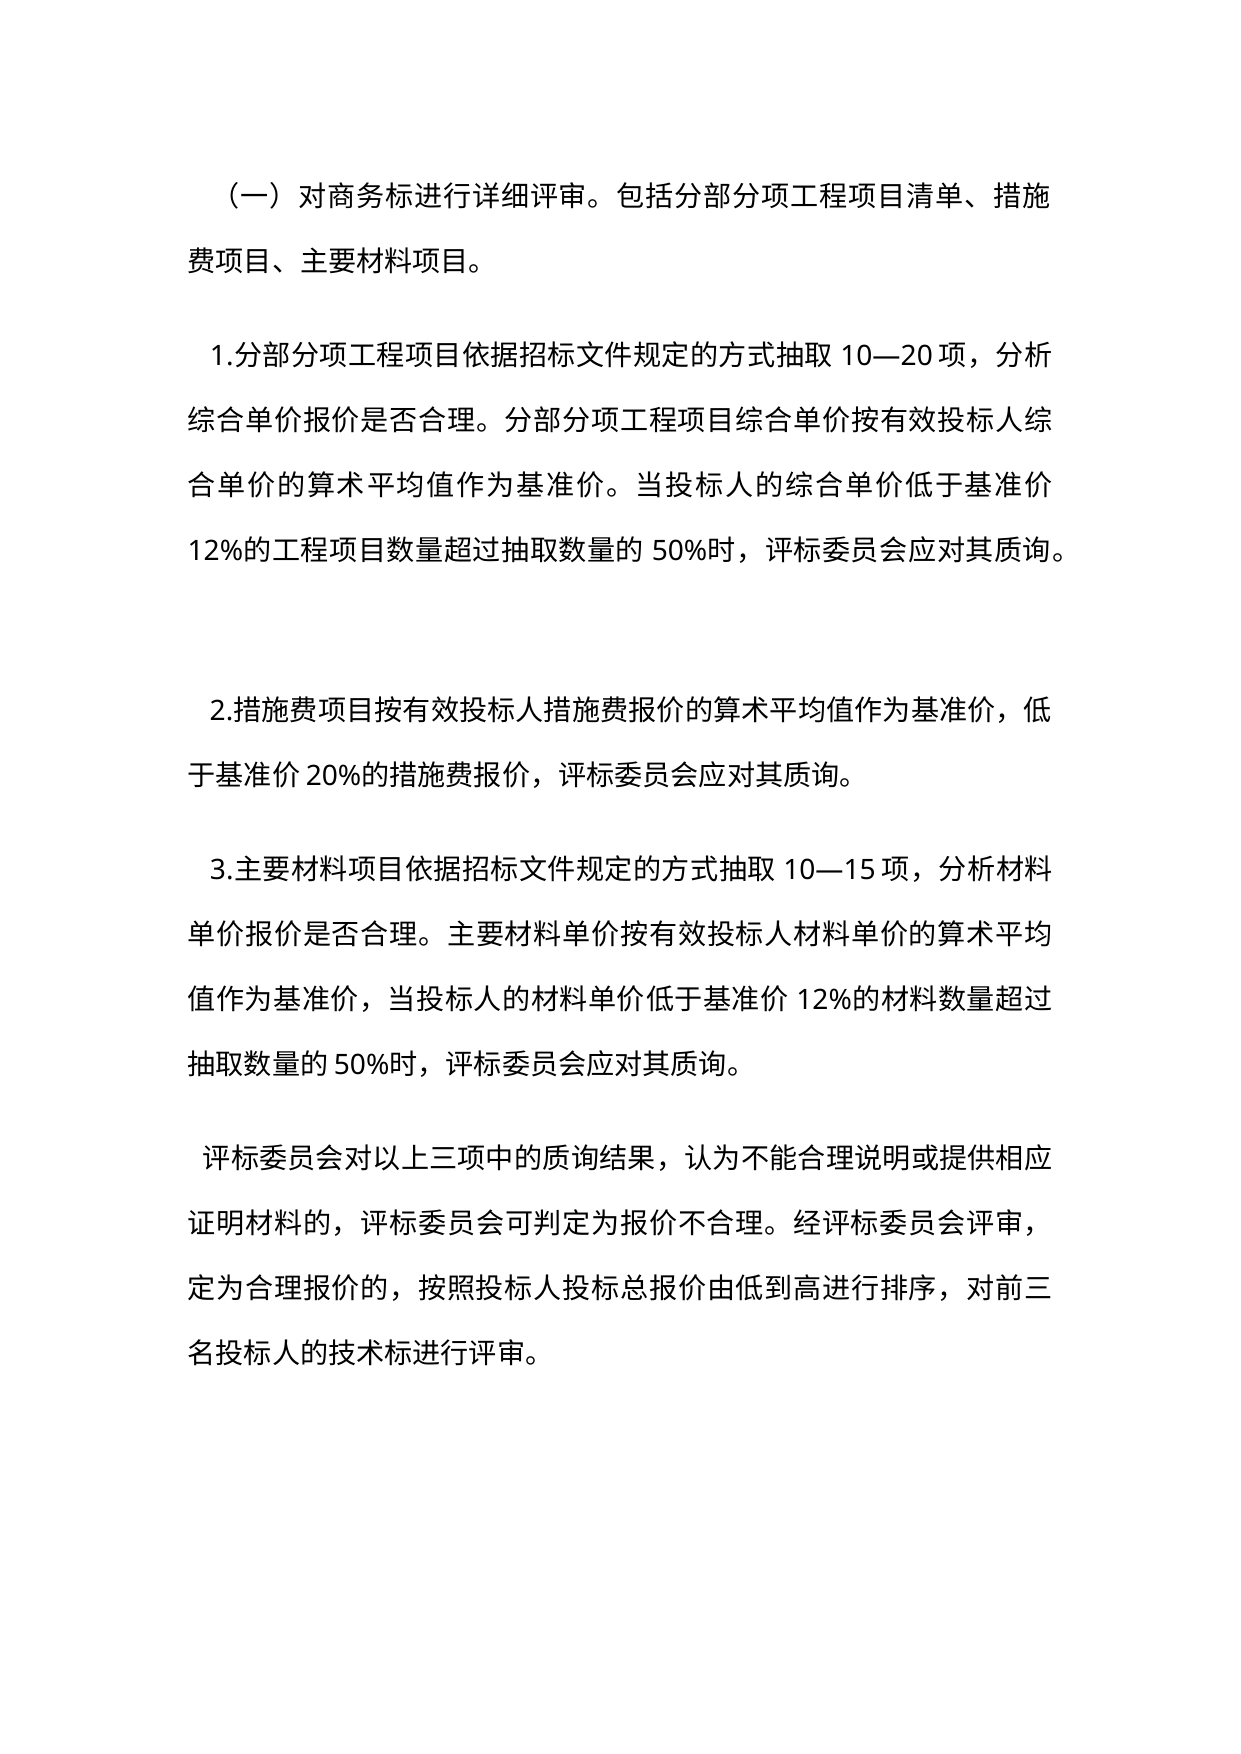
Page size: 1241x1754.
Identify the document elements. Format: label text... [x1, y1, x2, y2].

text 1.分部分项工程项目依据招标文件规定的方式抽取10—20项，分析综合单价报价是否合理。分部分项工程项目综合单价按有效投标人综合单价的算术平均值作为基准价。当投标人的综合单价低于基准价12%的工程项目数量超过抽取数量的50%时，评标委员会应对其质询。 [187, 321, 1053, 646]
text 评标委员会对以上三项中的质询结果，认为不能合理说明或提供相应证明材料的，评标委员会可判定为报价不合理。经评标委员会评审，定为合理报价的，按照投标人投标总报价由低到高进行排序，对前三名投标人的技术标进行评审。 [187, 1124, 1053, 1384]
text 3.主要材料项目依据招标文件规定的方式抽取10—15项，分析材料单价报价是否合理。主要材料单价按有效投标人材料单价的算术平均值作为基准价，当投标人的材料单价低于基准价12%的材料数量超过抽取数量的50%时，评标委员会应对其质询。 [187, 834, 1053, 1094]
text （一）对商务标进行详细评审。包括分部分项工程项目清单、措施费项目、主要材料项目。 [187, 162, 1053, 292]
text 2.措施费项目按有效投标人措施费报价的算术平均值作为基准价，低于基准价20%的措施费报价，评标委员会应对其质询。 [187, 675, 1053, 805]
